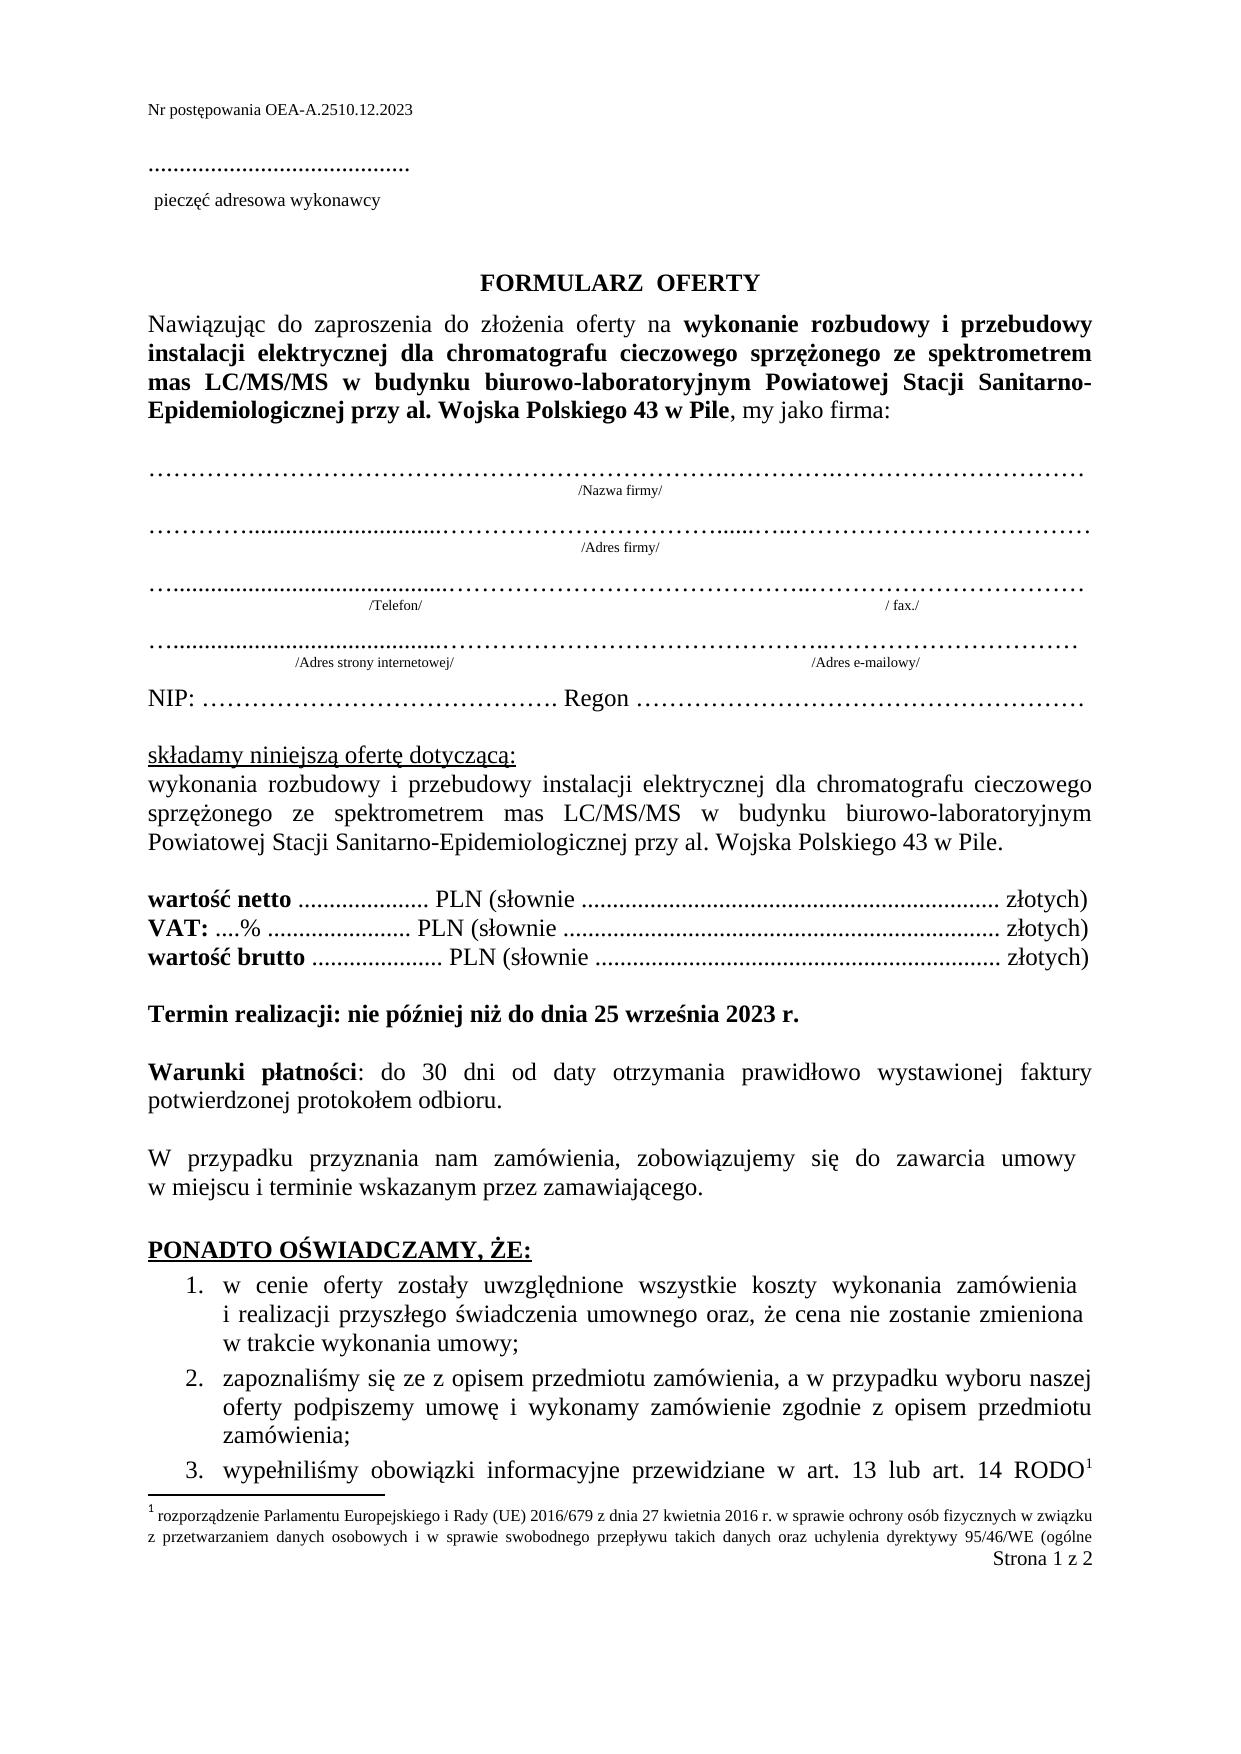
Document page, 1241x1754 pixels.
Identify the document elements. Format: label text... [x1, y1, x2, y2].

text /Nazwa firmy/ [148, 482, 1093, 510]
text …………………………………………………………….………….………………………… [148, 453, 1093, 482]
list w cenie oferty zostały uwzględnione wszystkie koszty wykonania zamówienia i realizacji przyszłego świadczenia umownego oraz, że cena nie zostanie zmieniona w trakcie wykonania umowy; [185, 1270, 1093, 1357]
text …………...............................……………………………......…..……………………………… [148, 510, 1093, 539]
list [185, 1455, 1093, 1484]
text Termin realizacji: nie później niż do dnia 25 września 2023 r. [148, 999, 1093, 1028]
text /Adres strony internetowej/ /Adres e-mailowy/ [148, 654, 1093, 683]
text VAT: ....% ....................... PLN (słownie ...................................................................... złotych) [148, 913, 1093, 942]
text wartość netto ..................... PLN (słownie ................................................................... złotych) [148, 855, 1093, 913]
list zapoznaliśmy się ze z opisem przedmiotu zamówienia, a w przypadku wyboru naszej oferty podpiszemy umowę i wykonamy zamówienie zgodnie z opisem przedmiotu zamówienia; [185, 1363, 1093, 1449]
text …............................................……………………………………..…………………………… [148, 568, 1093, 597]
text .......................................... [148, 148, 1093, 176]
text W przypadku przyznania nam zamówienia, zobowiązujemy się do zawarcia umowy w miejscu i terminie wskazanym przez zamawiającego. [148, 1143, 1093, 1200]
text wykonania rozbudowy i przebudowy instalacji elektrycznej dla chromatografu cieczowego sprzężonego ze spektrometrem mas LC/MS/MS w budynku biurowo-laboratoryjnym Powiatowej Stacji Sanitarno-Epidemiologicznej przy al. Wojska Polskiego 43 w Pile. [148, 769, 1093, 855]
text pieczęć adresowa wykonawcy [148, 189, 387, 210]
text /Adres firmy/ [148, 539, 1093, 568]
text wartość brutto ..................... PLN (słownie ................................................................. złotych) [148, 942, 1093, 970]
text Warunki płatności: do 30 dni od daty otrzymania prawidłowo wystawionej faktury potwierdzonej protokołem odbioru. [148, 1057, 1093, 1114]
text PONADTO OŚWIADCZAMY, ŻE: [148, 1235, 1093, 1264]
text /Telefon/ / fax./ [221, 597, 1093, 625]
text …...........................................………………………………………..………………………… [148, 625, 1093, 654]
text NIP: ……………………………………. Regon ……………………………………………… [148, 683, 1093, 712]
text FORMULARZ OFERTY [148, 268, 1093, 297]
text Nawiązując do zaproszenia do złożenia oferty na wykonanie rozbudowy i przebudowy instalacji elektrycznej dla chromatografu cieczowego sprzężonego ze spektrometrem mas LC/MS/MS w budynku biurowo-laboratoryjnym Powiatowej Stacji Sanitarno-Epidemiologicznej przy al. Wojska Polskiego 43 w Pile, my jako firma: [148, 309, 1093, 424]
text składamy niniejszą ofertę dotyczącą: [148, 740, 1093, 769]
